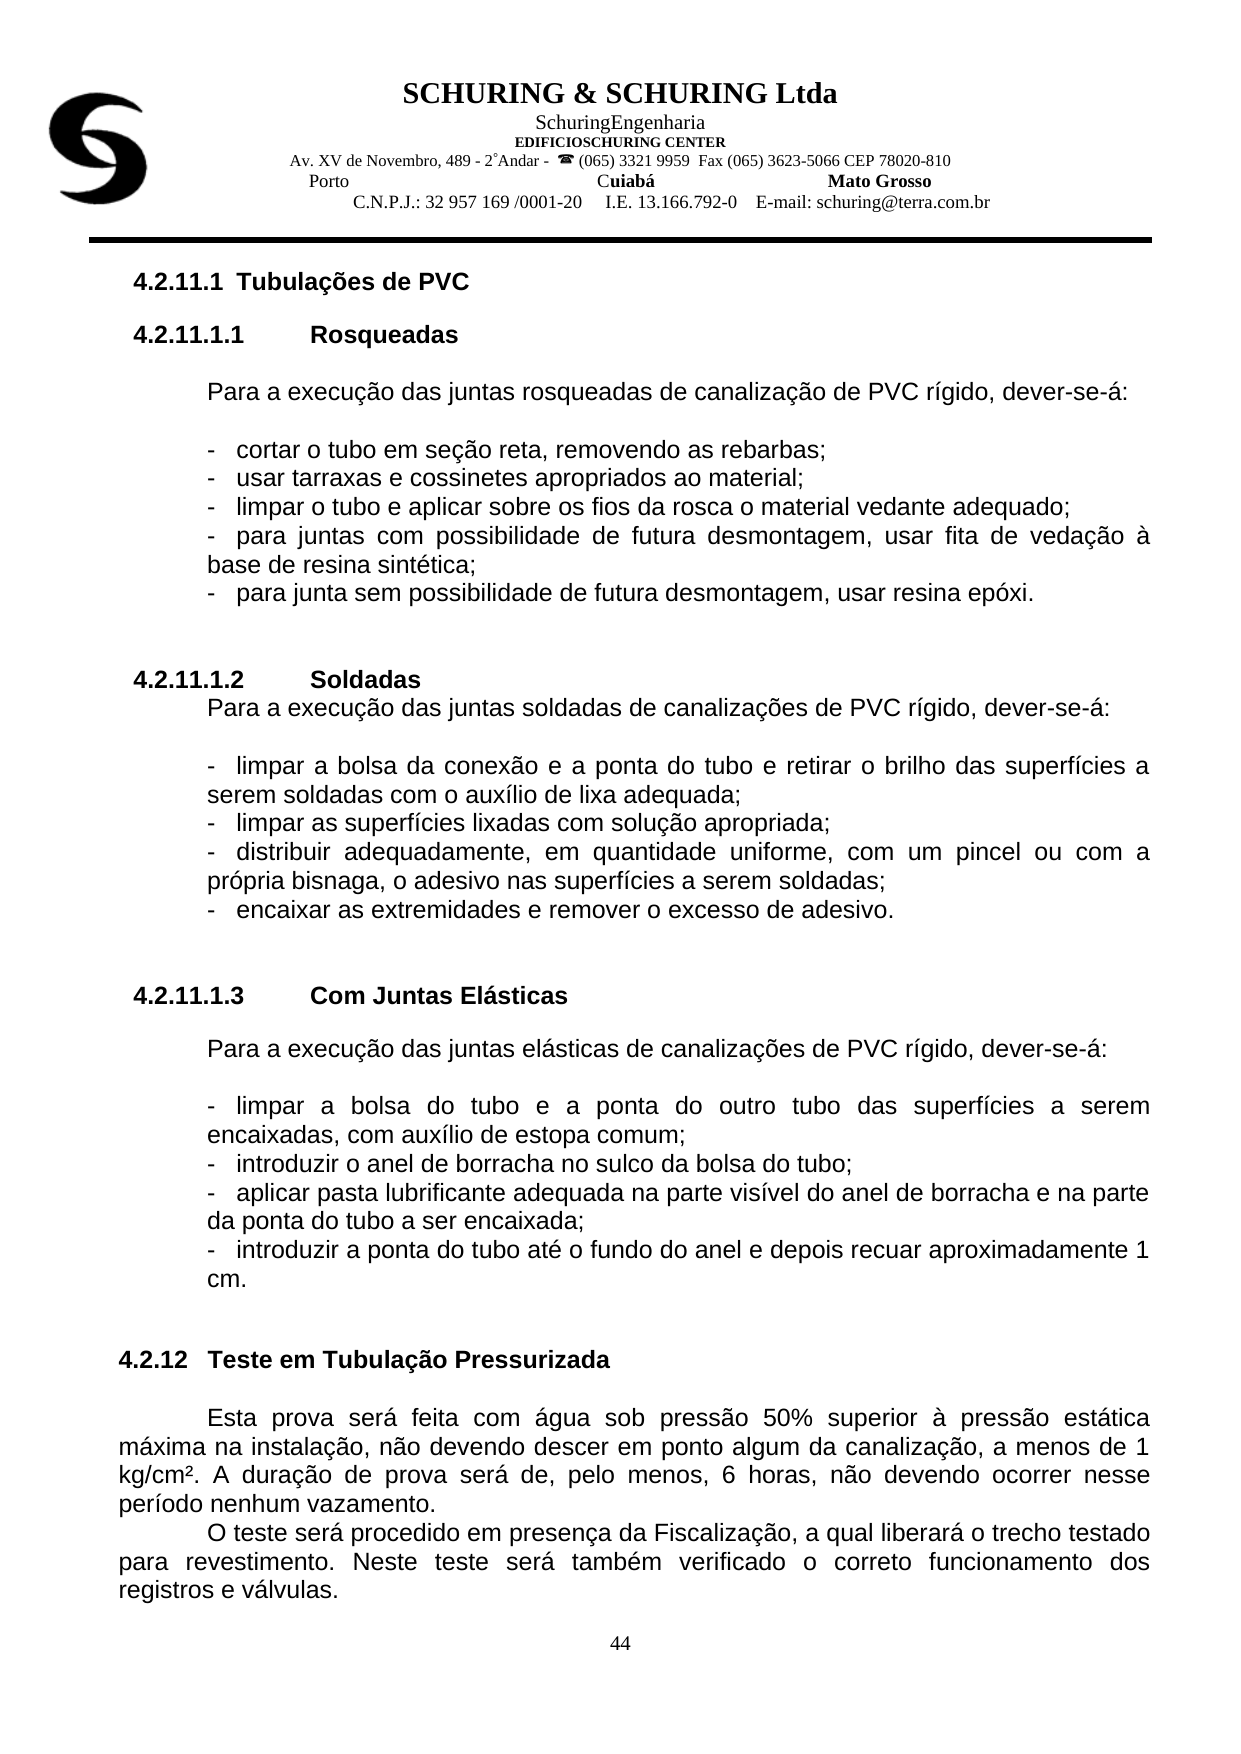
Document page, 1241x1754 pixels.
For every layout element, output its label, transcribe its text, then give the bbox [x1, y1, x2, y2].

text - para junta sem possibilidade de futura desmontagem, usar resina epóxi. [207, 578, 1152, 607]
text - limpar a bolsa do tubo e a ponta do outro tubo das superfícies a serem encaixadas, com auxílio de estopa comum; [207, 1091, 1152, 1149]
text Esta prova será feita com água sob pressão 50% superior à pressão estática máxima na instalação, não devendo descer em ponto algum da canalização, a menos de 1 kg/cm². A duração de prova será de, pelo menos, 6 horas, não devendo ocorrer nesse período nenhum vazamento. [118, 1403, 1152, 1518]
text - cortar o tubo em seção reta, removendo as rebarbas; [207, 435, 1152, 463]
text - para juntas com possibilidade de futura desmontagem, usar fita de vedação à base de resina sintética; [207, 521, 1152, 578]
subtitle Rosqueadas [133, 320, 1152, 348]
subtitle Teste em Tubulação Pressurizada [118, 1345, 1152, 1374]
text Para a execução das juntas soldadas de canalizações de PVC rígido, dever-se-á: [89, 693, 1152, 722]
text - aplicar pasta lubrificante adequada na parte visível do anel de borracha e na parte da ponta do tubo a ser encaixada; [207, 1177, 1152, 1235]
text - introduzir a ponta do tubo até o fundo do anel e depois recuar aproximadamente 1 cm. [207, 1235, 1152, 1292]
text O teste será procedido em presença da Fiscalização, a qual liberará o trecho testado para revestimento. Neste teste será também verificado o correto funcionamento dos registros e válvulas. [118, 1518, 1152, 1604]
text - limpar o tubo e aplicar sobre os fios da rosca o material vedante adequado; [207, 492, 1152, 521]
text - limpar a bolsa da conexão e a ponta do tubo e retirar o brilho das superfícies a serem soldadas com o auxílio de lixa adequada; [207, 751, 1152, 808]
text Para a execução das juntas elásticas de canalizações de PVC rígido, dever-se-á: [89, 1034, 1152, 1062]
subtitle Tubulações de PVC [133, 267, 1152, 296]
text Para a execução das juntas rosqueadas de canalização de PVC rígido, dever-se-á: [89, 377, 1152, 406]
subtitle Soldadas [133, 665, 1152, 693]
text - distribuir adequadamente, em quantidade uniforme, com um pincel ou com a própria bisnaga, o adesivo nas superfícies a serem soldadas; [207, 837, 1152, 895]
text - usar tarraxas e cossinetes apropriados ao material; [207, 463, 1152, 492]
text - introduzir o anel de borracha no sulco da bolsa do tubo; [207, 1149, 1152, 1177]
text - encaixar as extremidades e remover o excesso de adesivo. [207, 895, 1152, 923]
subtitle Com Juntas Elásticas [133, 981, 1152, 1010]
text - limpar as superfícies lixadas com solução apropriada; [207, 808, 1152, 837]
